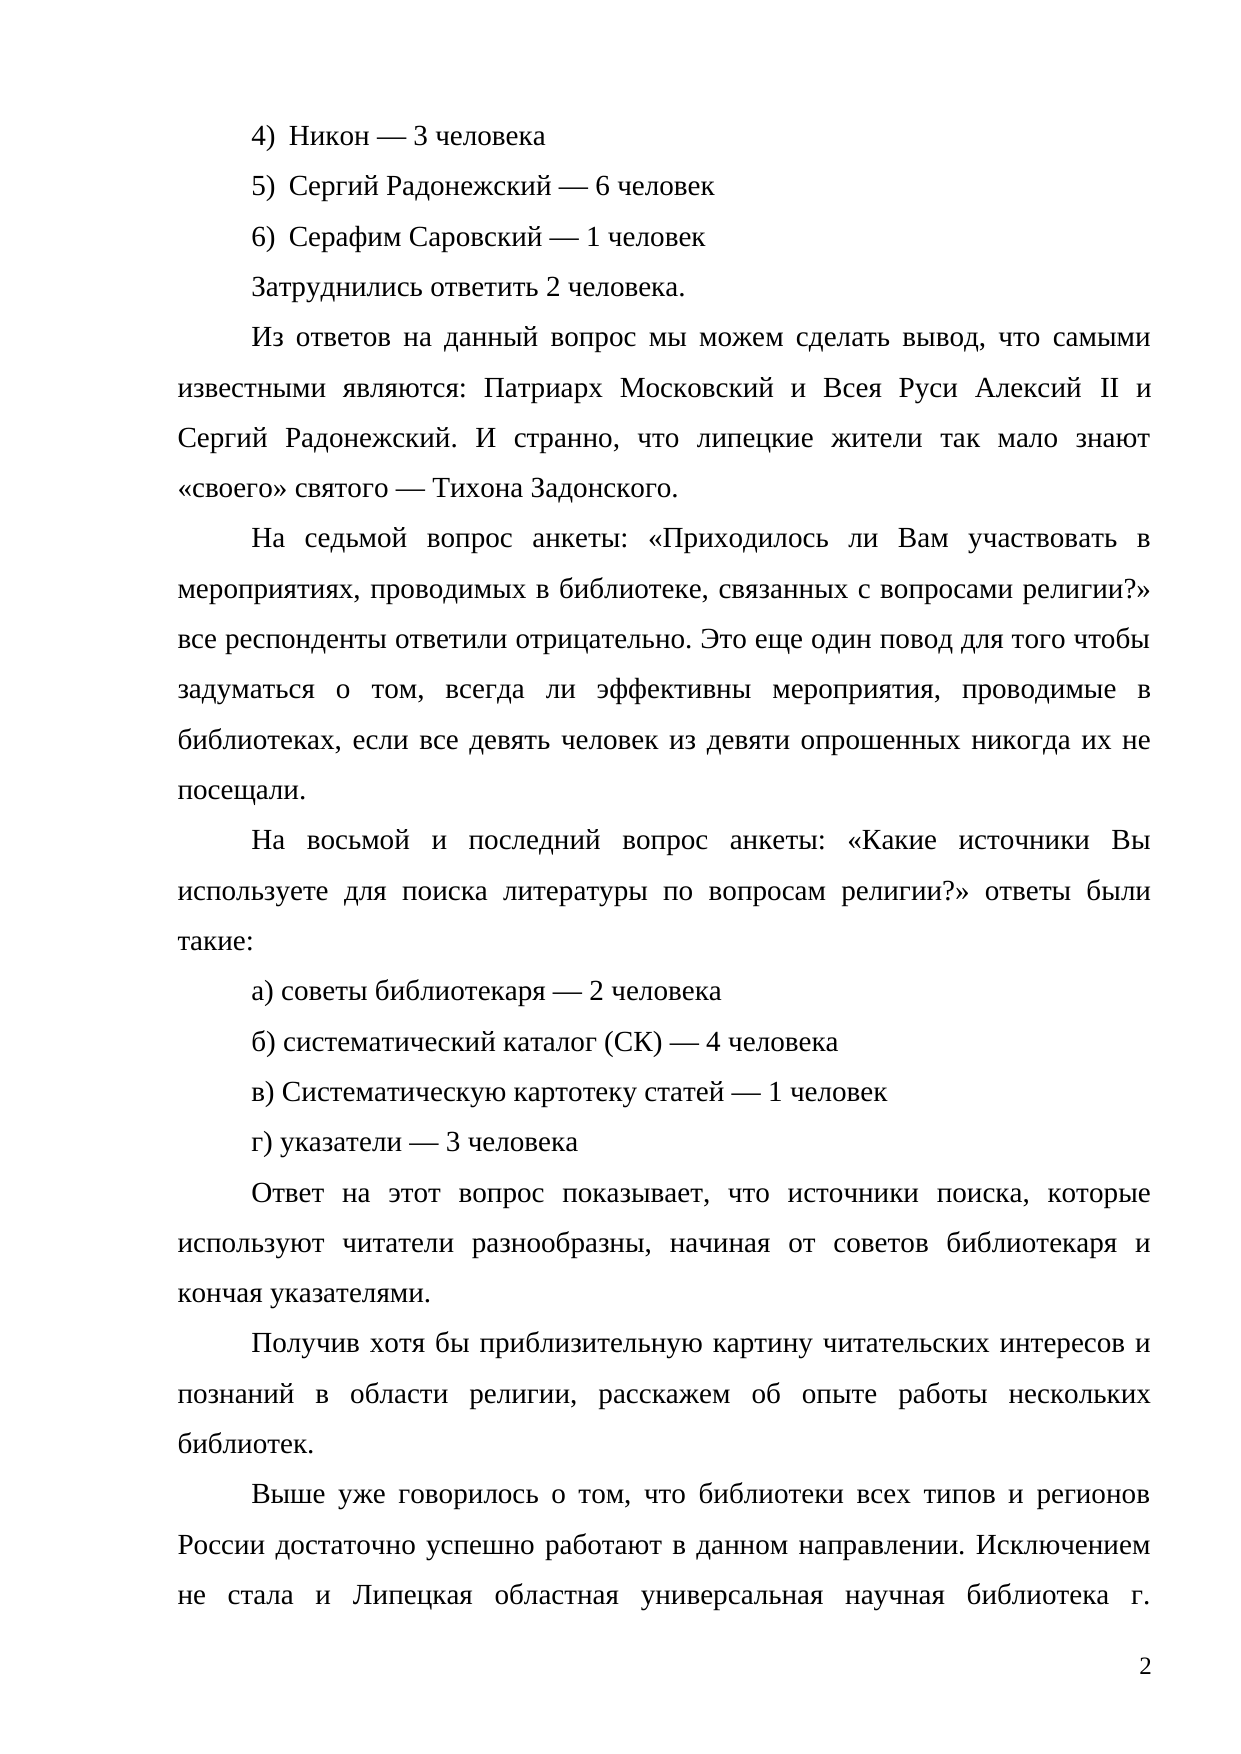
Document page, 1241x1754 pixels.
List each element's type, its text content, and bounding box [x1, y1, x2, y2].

text г) указатели — 3 человека [177, 1124, 1152, 1158]
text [177, 1477, 1152, 1611]
text На восьмой и последний вопрос анкеты: «Какие источники Вы используете для поиска литературы по вопросам религии?» ответы были такие: [177, 822, 1152, 957]
text а) советы библиотекаря — 2 человека [177, 973, 1152, 1007]
list Сергий Радонежский — 6 человек [177, 168, 1152, 202]
list Серафим Саровский — 1 человек [177, 219, 1152, 252]
text Получив хотя бы приблизительную картину читательских интересов и познаний в области религии, расскажем об опыте работы нескольких библиотек. [177, 1326, 1152, 1460]
text Из ответов на данный вопрос мы можем сделать вывод, что самыми известными являются: Патриарх Московский и Всея Руси Алексий II и Сергий Радонежский. И странно, что липецкие жители так мало знают «своего» святого — Тихона Задонского. [177, 319, 1152, 504]
list Никон — 3 человека [177, 118, 1152, 152]
text б) систематический каталог (СК) — 4 человека [177, 1024, 1152, 1057]
text Затруднились ответить 2 человека. [177, 269, 1152, 303]
text На седьмой вопрос анкеты: «Приходилось ли Вам участвовать в мероприятиях, проводимых в библиотеке, связанных с вопросами религии?» все респонденты ответили отрицательно. Это еще один повод для того чтобы задуматься о том, всегда ли эффективны мероприятия, проводимые в библиотеках, если все девять человек из девяти опрошенных никогда их не посещали. [177, 521, 1152, 806]
text в) Систематическую картотеку статей — 1 человек [177, 1074, 1152, 1108]
text Ответ на этот вопрос показывает, что источники поиска, которые используют читатели разнообразны, начиная от советов библиотекаря и кончая указателями. [177, 1175, 1152, 1309]
